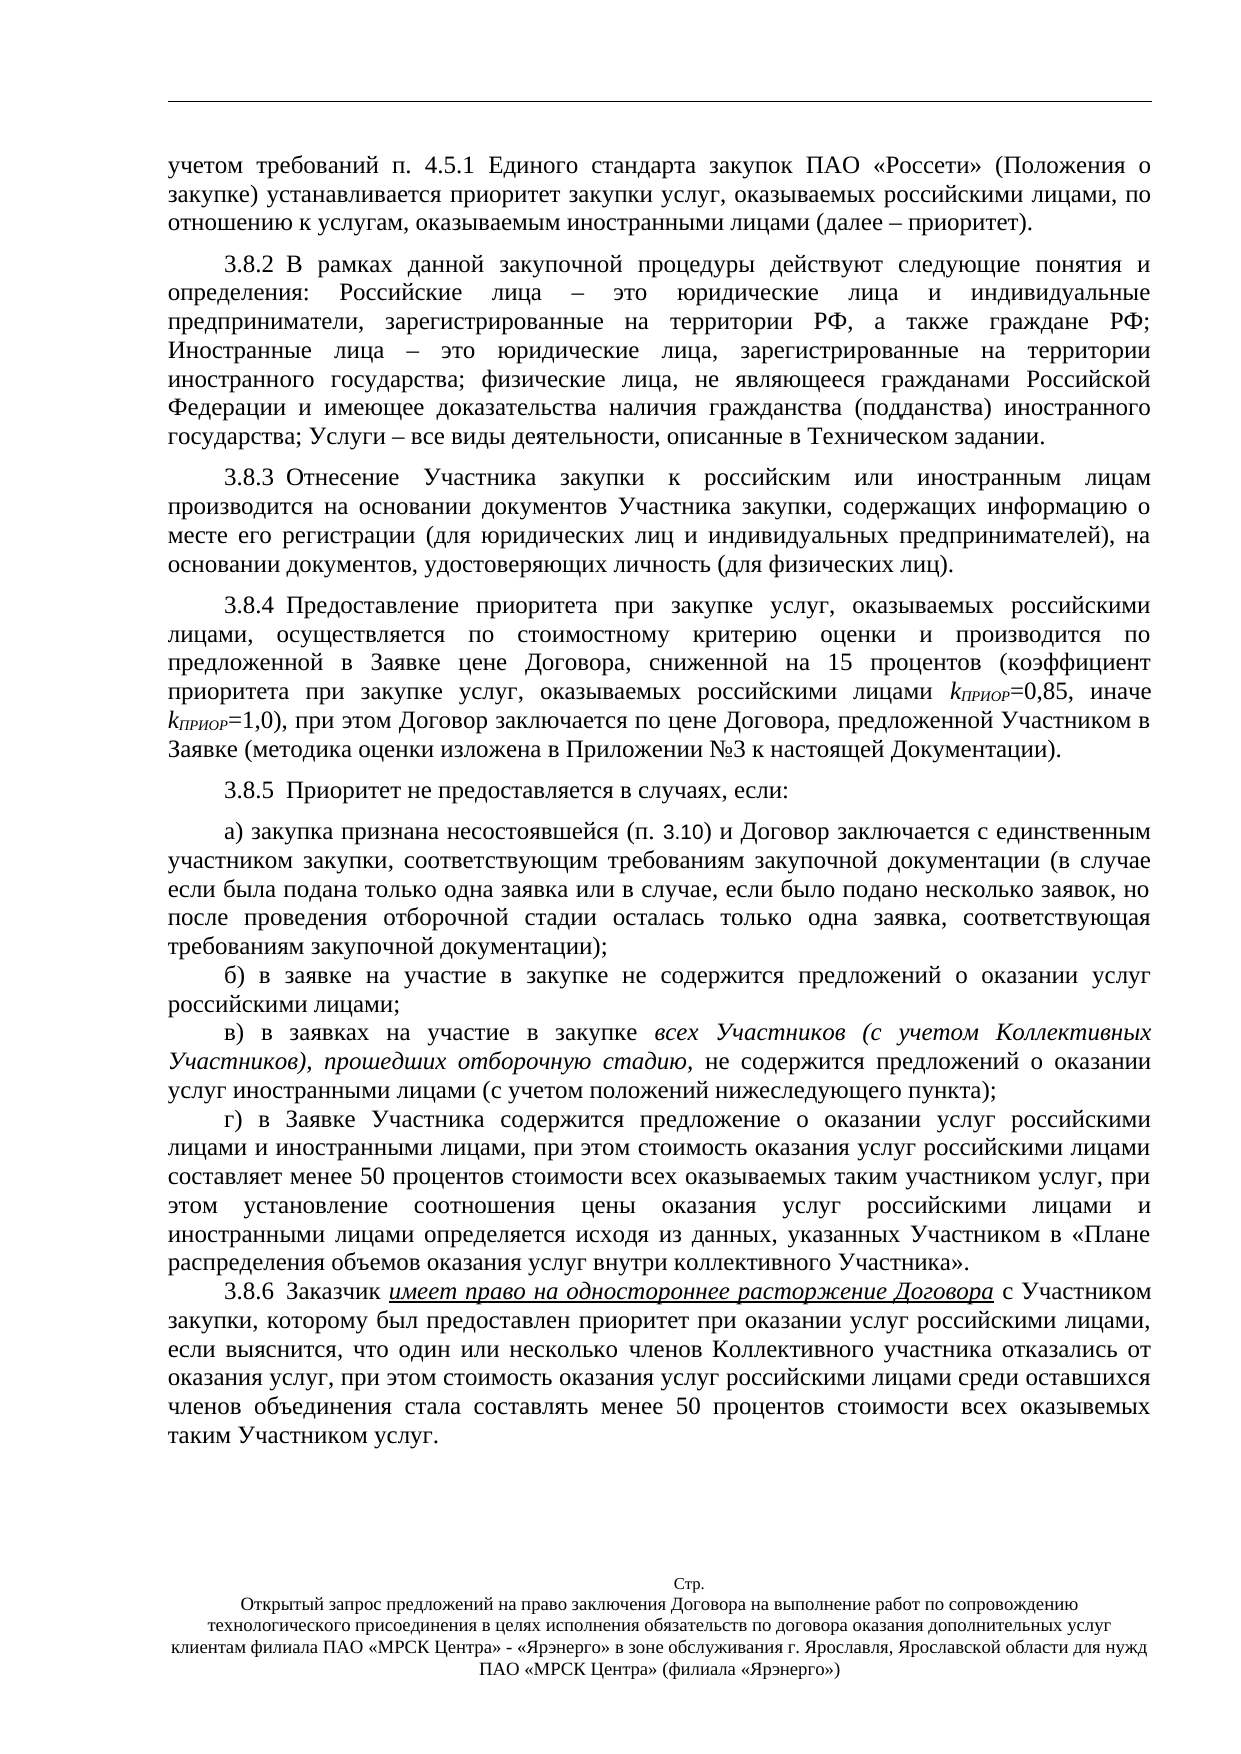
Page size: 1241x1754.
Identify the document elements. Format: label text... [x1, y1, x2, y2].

text в) в заявках на участие в закупке всех Участников (с учетом Коллективных Участников), прошедших отборочную стадию, не содержится предложений о оказании услуг иностранными лицами (с учетом положений нижеследующего пункта); [168, 1017, 1152, 1104]
list Приоритет не предоставляется в случаях, если: [168, 775, 1152, 804]
text б) в заявке на участие в закупке не содержится предложений о оказании услуг российскими лицами; [168, 960, 1152, 1017]
list Предоставление приоритета при закупке услуг, оказываемых российскими лицами, осуществляется по стоимостному критерию оценки и производится по предложенной в Заявке цене Договора, сниженной на 15 процентов (коэффициент приоритета при закупке услуг, оказываемых российскими лицами kПРИОР=0,85, иначе kПРИОР=1,0), при этом Договор заключается по цене Договора, предложенной Участником в Заявке (методика оценки изложена в Приложении №3 к настоящей Документации). [168, 590, 1152, 762]
text а) закупка признана несостоявшейся (п. 3.10) и Договор заключается с единственным участником закупки, соответствующим требованиям закупочной документации (в случае если была подана только одна заявка или в случае, если было подано несколько заявок, но после проведения отборочной стадии осталась только одна заявка, соответствующая требованиям закупочной документации); [168, 816, 1152, 960]
text г) в Заявке Участника содержится предложение о оказании услуг российскими лицами и иностранными лицами, при этом стоимость оказания услуг российскими лицами составляет менее 50 процентов стоимости всех оказываемых таким участником услуг, при этом установление соотношения цены оказания услуг российскими лицами и иностранными лицами определяется исходя из данных, указанных Участником в «Плане распределения объемов оказания услуг внутри коллективного Участника». [168, 1104, 1152, 1276]
list В рамках данной закупочной процедуры действуют следующие понятия и определения: Российские лица – это юридические лица и индивидуальные предприниматели, зарегистрированные на территории РФ, а также граждане РФ; Иностранные лица – это юридические лица, зарегистрированные на территории иностранного государства; физические лица, не являющееся гражданами Российской Федерации и имеющее доказательства наличия гражданства (подданства) иностранного государства; Услуги – все виды деятельности, описанные в Техническом задании. [168, 249, 1152, 450]
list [168, 150, 1152, 236]
list Заказчик имеет право на одностороннее расторжение Договора с Участником закупки, которому был предоставлен приоритет при оказании услуг российскими лицами, если выяснится, что один или несколько членов Коллективного участника отказались от оказания услуг, при этом стоимость оказания услуг российскими лицами среди оставшихся членов объединения стала составлять менее 50 процентов стоимости всех оказывемых таким Участником услуг. [168, 1276, 1152, 1449]
list Отнесение Участника закупки к российским или иностранным лицам производится на основании документов Участника закупки, содержащих информацию о месте его регистрации (для юридических лиц и индивидуальных предпринимателей), на основании документов, удостоверяющих личность (для физических лиц). [168, 462, 1152, 577]
